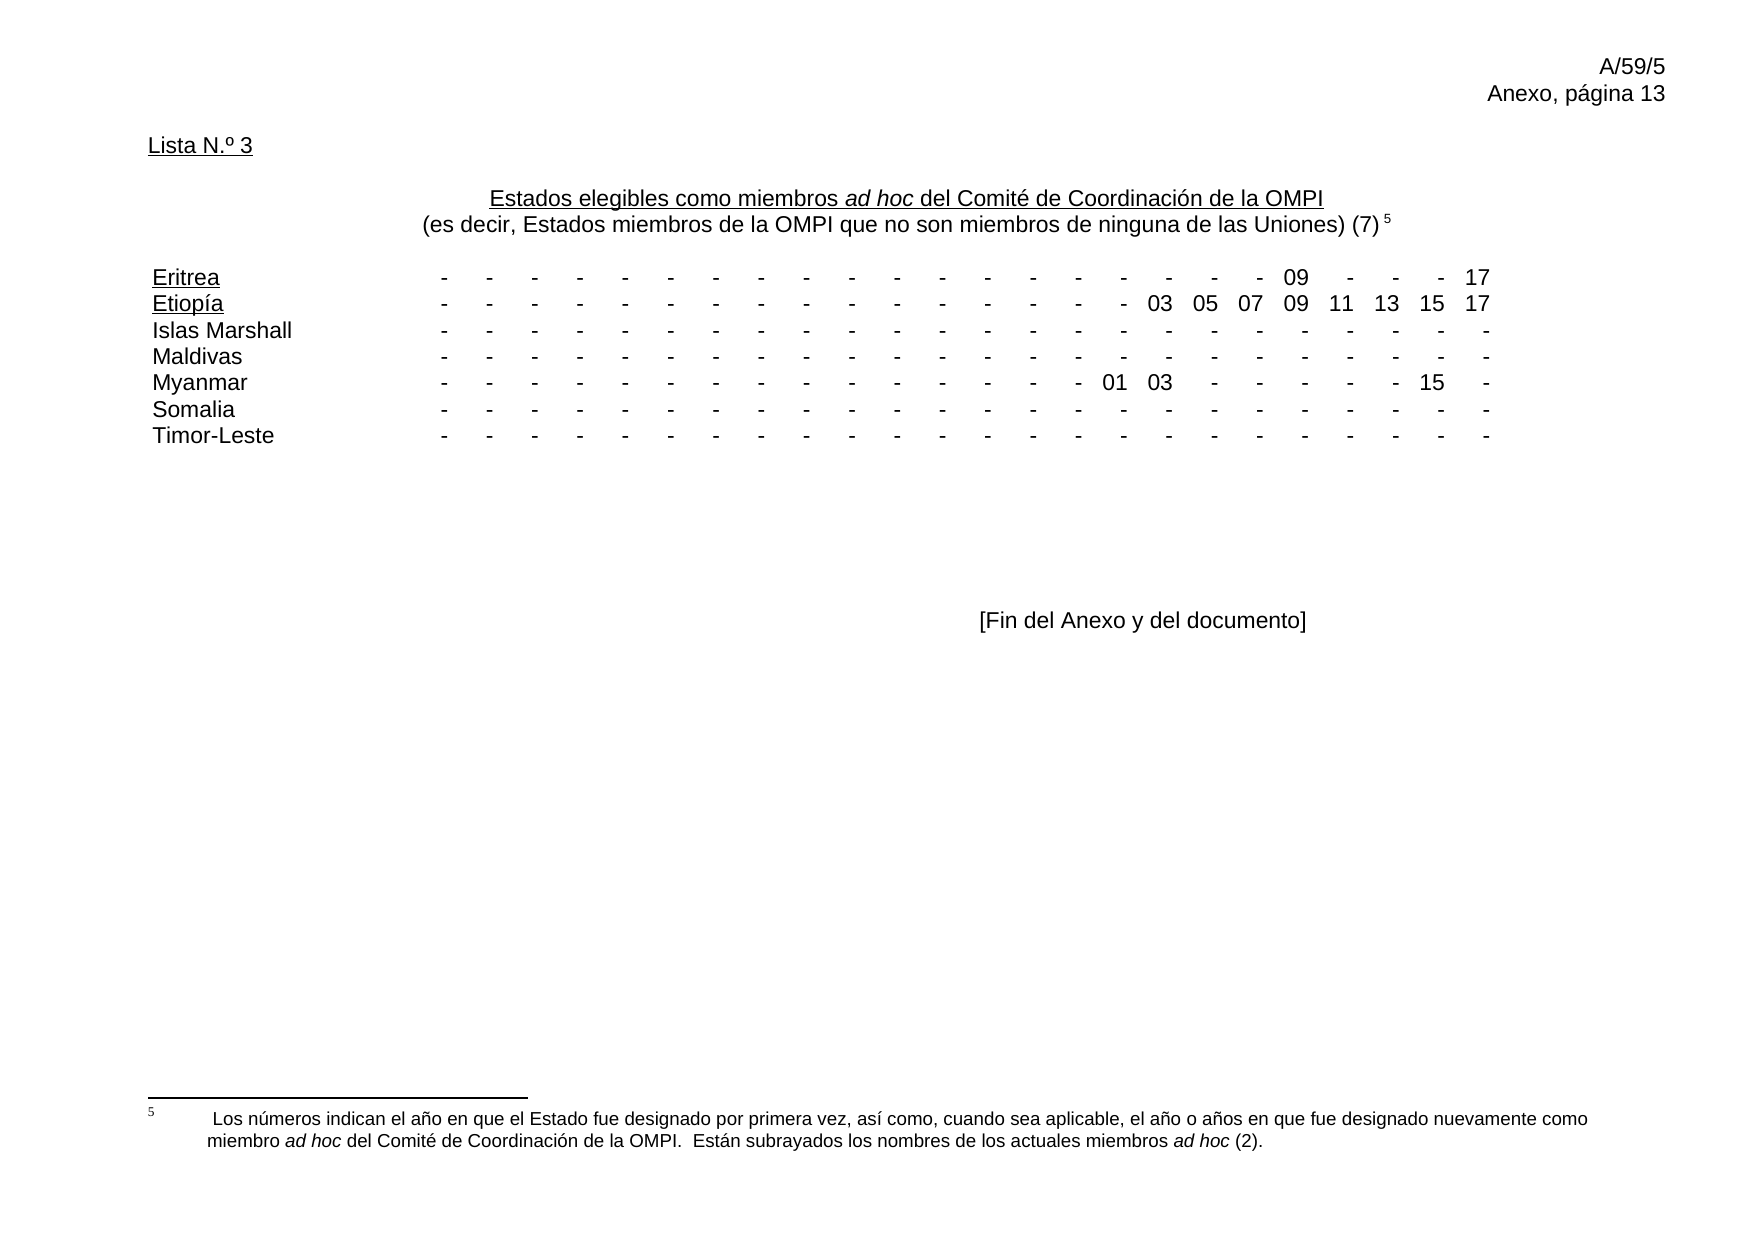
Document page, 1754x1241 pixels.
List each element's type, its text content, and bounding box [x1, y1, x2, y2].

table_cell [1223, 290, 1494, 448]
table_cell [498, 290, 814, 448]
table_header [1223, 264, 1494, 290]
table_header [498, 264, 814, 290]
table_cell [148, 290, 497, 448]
text (es decir, Estados miembros de la OMPI que no son miembros de ninguna de las Uniones) (7) [148, 211, 1665, 238]
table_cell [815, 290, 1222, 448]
text Estados elegibles como miembros ad hoc del Comité de Coordinación de la OMPI [148, 185, 1665, 211]
text [Fin del Anexo y del documento] [620, 607, 1665, 633]
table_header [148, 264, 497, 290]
text Lista N.º 3 [148, 132, 1665, 158]
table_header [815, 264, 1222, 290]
